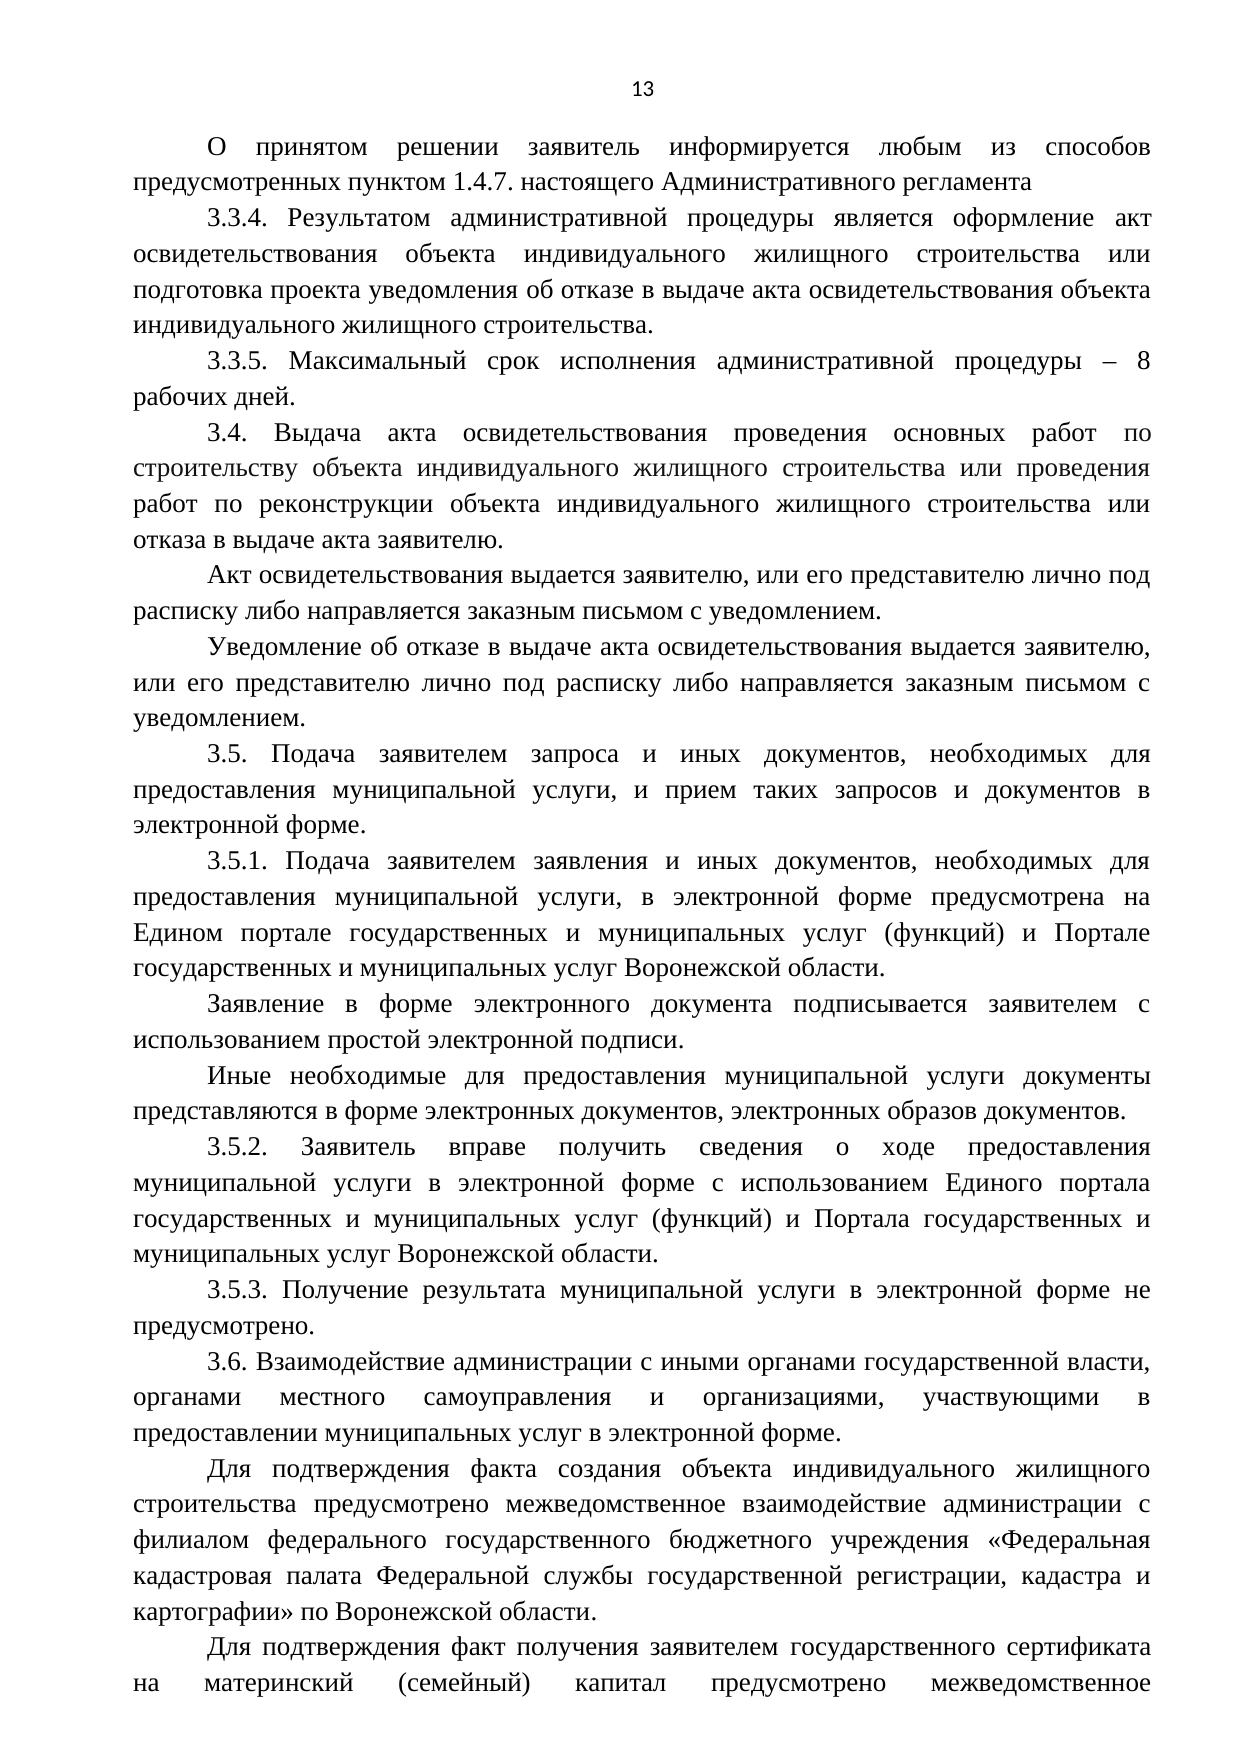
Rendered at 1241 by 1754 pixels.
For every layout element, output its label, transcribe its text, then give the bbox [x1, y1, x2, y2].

text 3.3.5. Максимальный срок исполнения административной процедуры – 8 рабочих дней. [133, 344, 1152, 411]
text 3.5.2. Заявитель вправе получить сведения о ходе предоставления муниципальной услуги в электронной форме с использованием Единого портала государственных и муниципальных услуг (функций) и Портала государственных и муниципальных услуг Воронежской области. [133, 1130, 1152, 1268]
text 3.6. Взаимодействие администрации с иными органами государственной власти, органами местного самоуправления и организациями, участвующими в предоставлении муниципальных услуг в электронной форме. [133, 1344, 1152, 1447]
text Для подтверждения факта создания объекта индивидуального жилищного строительства предусмотрено межведомственное взаимодействие администрации с филиалом федерального государственного бюджетного учреждения «Федеральная кадастровая палата Федеральной службы государственной регистрации, кадастра и картографии» по Воронежской области. [133, 1452, 1152, 1626]
text 3.5.1. Подача заявителем заявления и иных документов, необходимых для предоставления муниципальной услуги, в электронной форме предусмотрена на Едином портале государственных и муниципальных услуг (функций) и Портале государственных и муниципальных услуг Воронежской области. [133, 844, 1152, 983]
text Иные необходимые для предоставления муниципальной услуги документы представляются в форме электронных документов, электронных образов документов. [133, 1059, 1152, 1126]
text Уведомление об отказе в выдаче акта освидетельствования выдается заявителю, или его представителю лично под расписку либо направляется заказным письмом с уведомлением. [133, 630, 1152, 733]
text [133, 1630, 1152, 1697]
text Заявление в форме электронного документа подписывается заявителем с использованием простой электронной подписи. [133, 987, 1152, 1054]
text Акт освидетельствования выдается заявителю, или его представителю лично под расписку либо направляется заказным письмом с уведомлением. [133, 558, 1152, 625]
text 3.5. Подача заявителем запроса и иных документов, необходимых для предоставления муниципальной услуги, и прием таких запросов и документов в электронной форме. [133, 737, 1152, 840]
text 3.4. Выдача акта освидетельствования проведения основных работ по строительству объекта индивидуального жилищного строительства или проведения работ по реконструкции объекта индивидуального жилищного строительства или отказа в выдаче акта заявителю. [133, 416, 1152, 554]
text 3.5.3. Получение результата муниципальной услуги в электронной форме не предусмотрено. [133, 1273, 1152, 1340]
text О принятом решении заявитель информируется любым из способов предусмотренных пунктом 1.4.7. настоящего Административного регламента [133, 130, 1152, 197]
text 3.3.4. Результатом административной процедуры является оформление акт освидетельствования объекта индивидуального жилищного строительства или подготовка проекта уведомления об отказе в выдаче акта освидетельствования объекта индивидуального жилищного строительства. [133, 201, 1152, 339]
